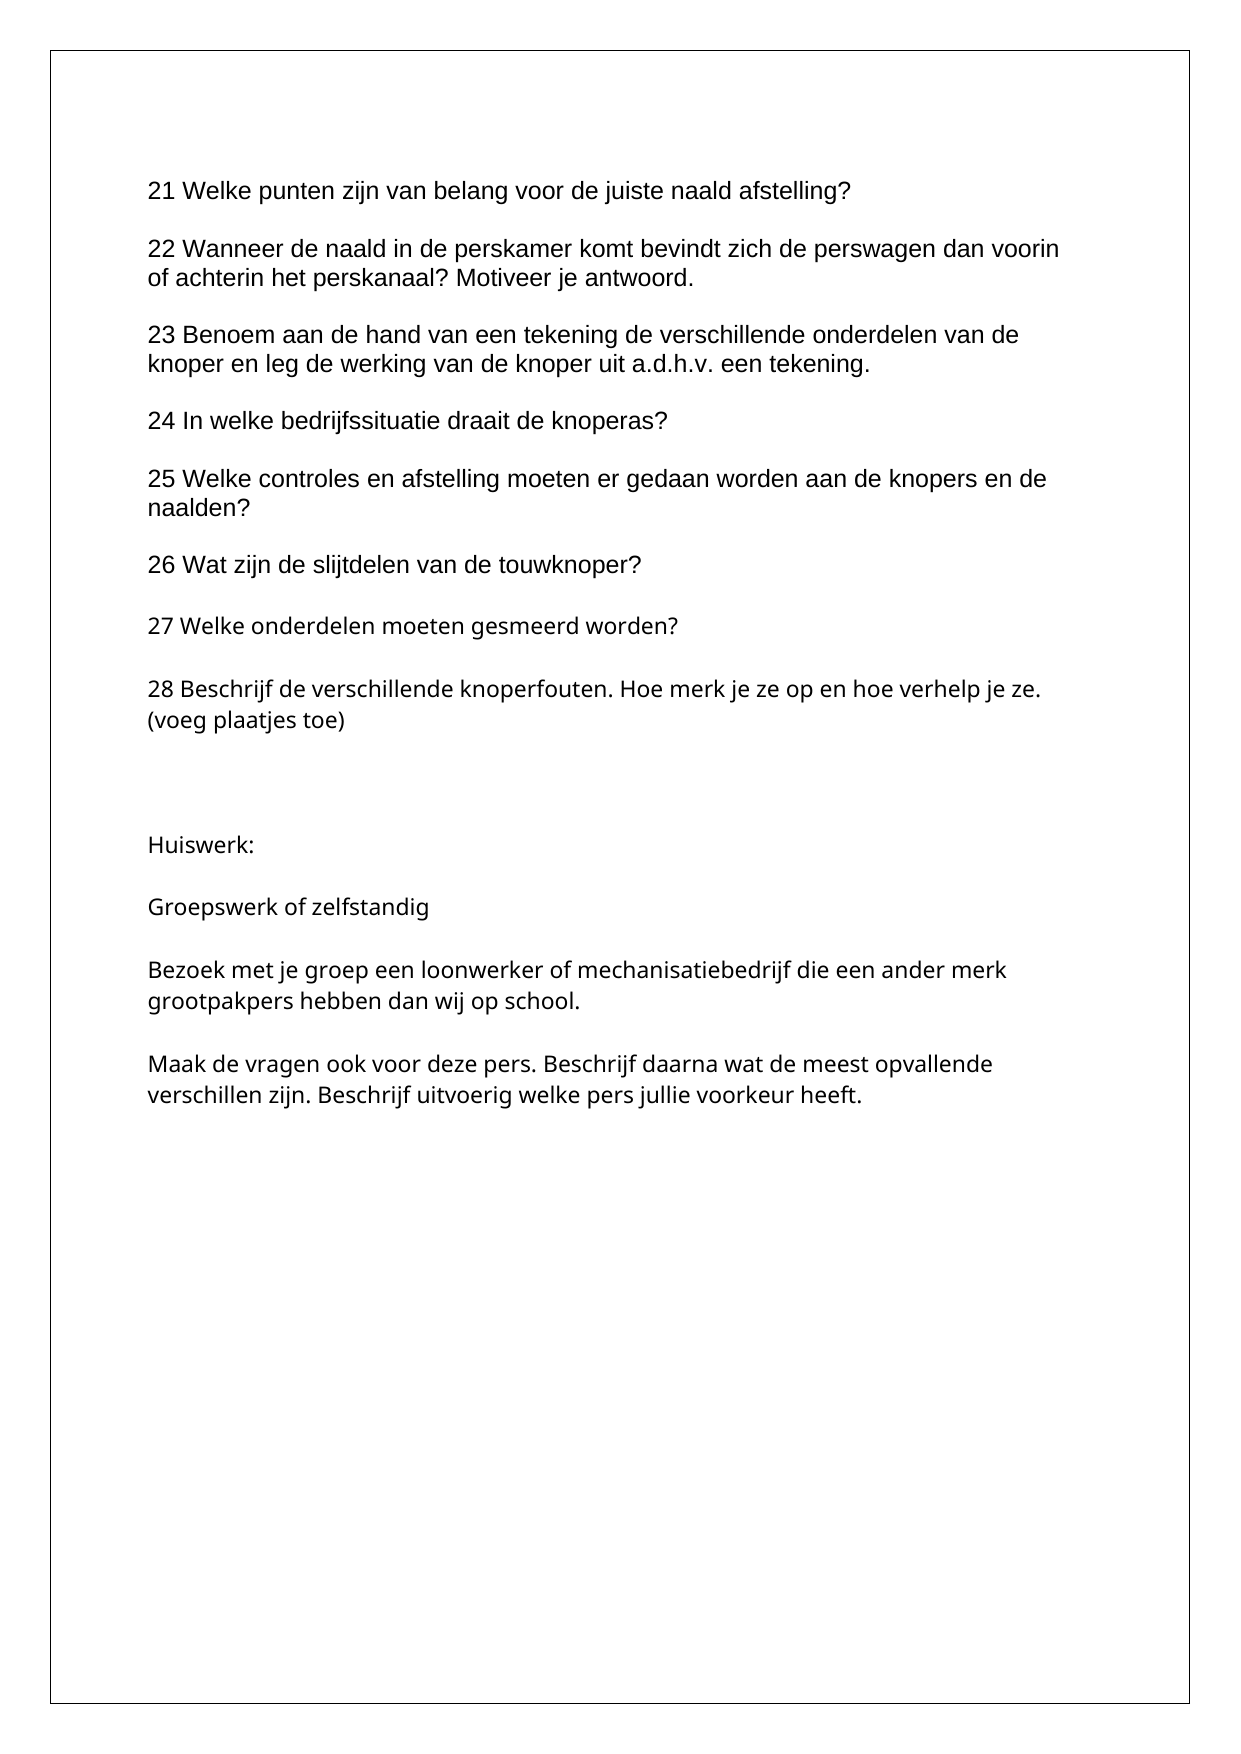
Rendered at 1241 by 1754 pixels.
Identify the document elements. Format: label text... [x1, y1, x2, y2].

text Maak de vragen ook voor deze pers. Beschrijf daarna wat de meest opvallende verschillen zijn. Beschrijf uitvoerig welke pers jullie voorkeur heeft. [147, 1048, 1093, 1110]
text 24 In welke bedrijfssituatie draait de knoperas? [147, 406, 1093, 435]
text 28 Beschrijf de verschillende knoperfouten. Hoe merk je ze op en hoe verhelp je ze. (voeg plaatjes toe) [147, 673, 1093, 735]
text 25 Welke controles en afstelling moeten er gedaan worden aan de knopers en de naalden? [147, 464, 1093, 521]
text 21 Welke punten zijn van belang voor de juiste naald afstelling? [147, 176, 1093, 205]
text 23 Benoem aan de hand van een tekening de verschillende onderdelen van de knoper en leg de werking van de knoper uit a.d.h.v. een tekening. [147, 320, 1093, 378]
text Bezoek met je groep een loonwerker of mechanisatiebedrijf die een ander merk grootpakpers hebben dan wij op school. [147, 954, 1093, 1016]
text Groepswerk of zelfstandig [147, 891, 1093, 923]
text Huiswerk: [147, 829, 1093, 860]
text 27 Welke onderdelen moeten gesmeerd worden? [147, 610, 1093, 641]
text 22 Wanneer de naald in de perskamer komt bevindt zich de perswagen dan voorin of achterin het perskanaal? Motiveer je antwoord. [147, 234, 1093, 291]
text 26 Wat zijn de slijtdelen van de touwknoper? [147, 550, 1093, 579]
